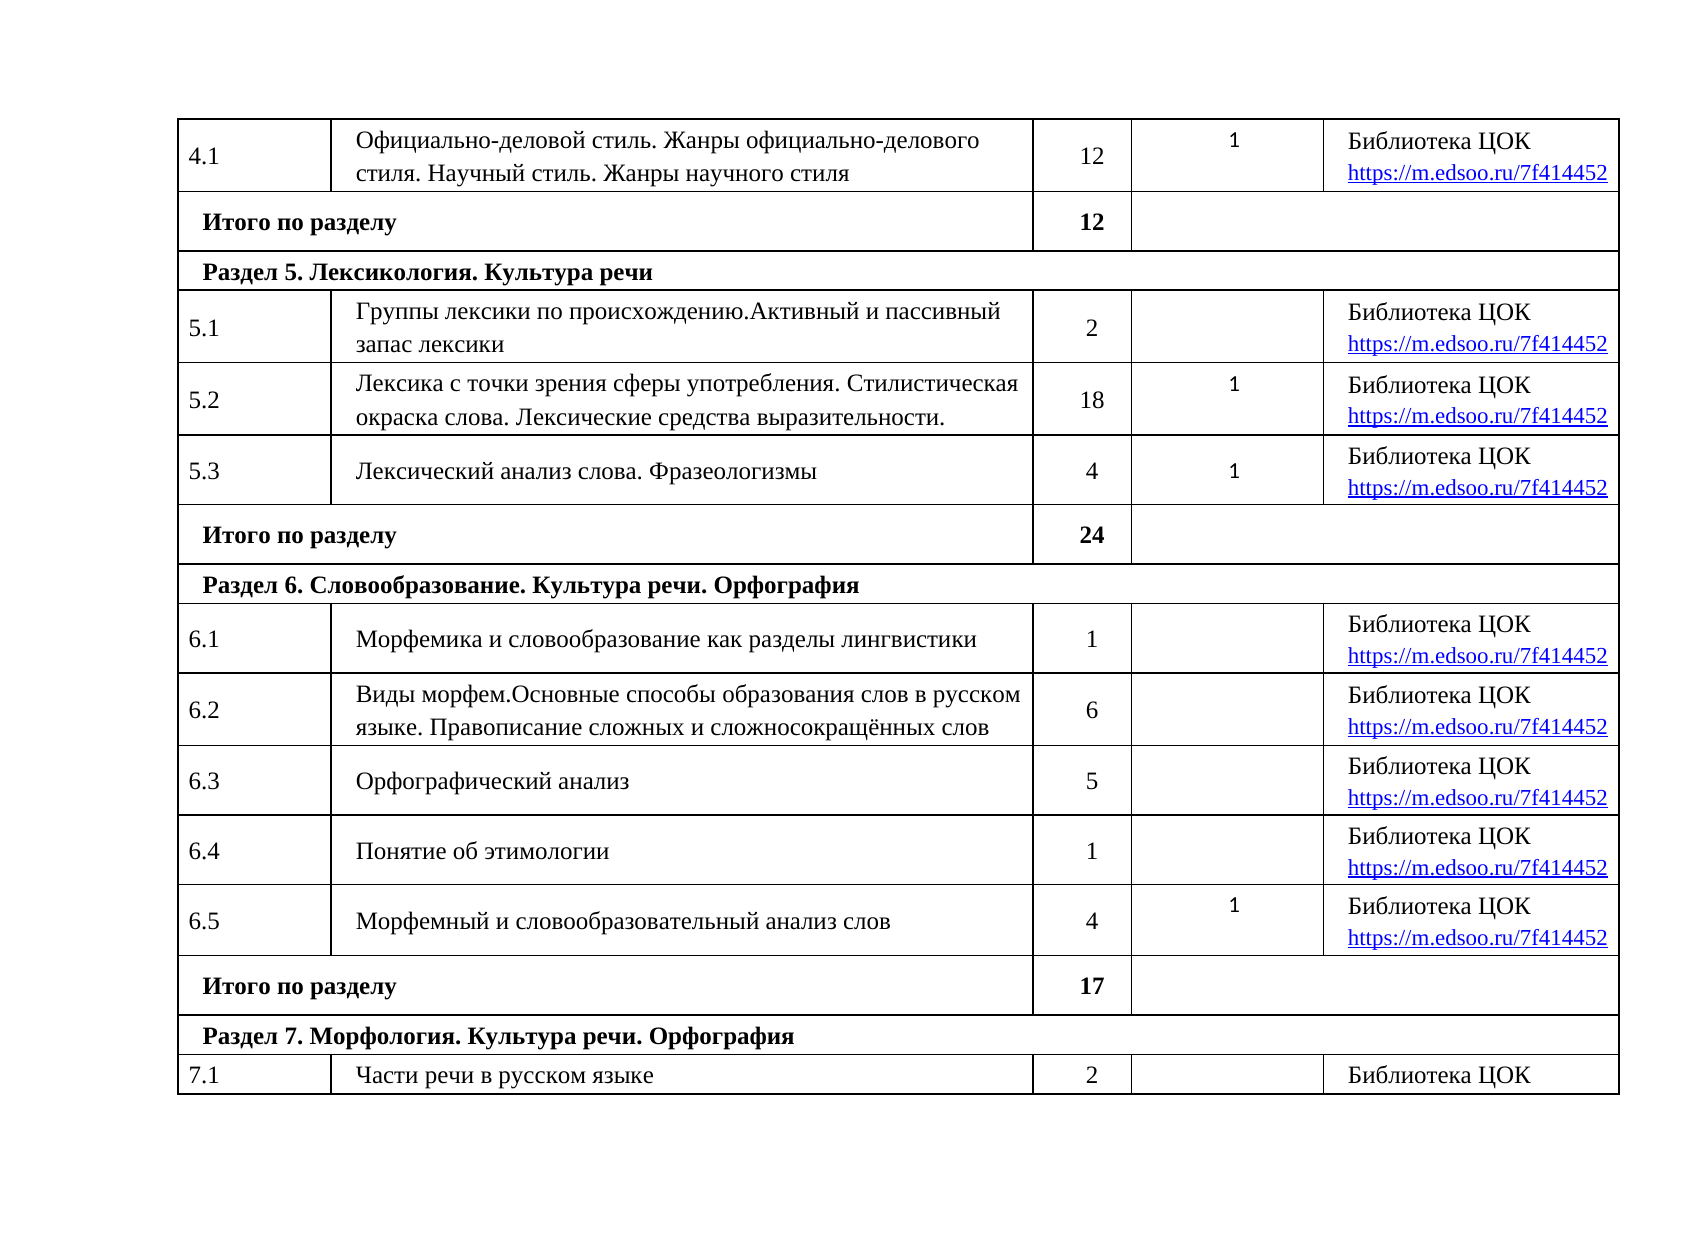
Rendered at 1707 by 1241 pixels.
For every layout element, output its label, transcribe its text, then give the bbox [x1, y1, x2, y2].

table_cell Раздел 6. Словообразование. Культура речи. Орфография [179, 565, 1618, 603]
table_cell Библиотека ЦОК https://m.edsoo.ru/7f414452 [1324, 291, 1618, 362]
table_cell Морфемика и словообразование как разделы лингвистики [332, 604, 1032, 672]
table_cell Лексика с точки зрения сферы употребления. Стилистическая окраска слова. Лексические средства выразительности. [332, 363, 1032, 434]
table_cell 1 [1132, 363, 1323, 434]
table_cell Понятие об этимологии [332, 816, 1032, 884]
table_cell Раздел 5. Лексикология. Культура речи [179, 252, 1618, 289]
table_cell [1132, 674, 1323, 744]
table_cell [1132, 604, 1323, 672]
table_cell 4 [1034, 885, 1131, 954]
table_cell 4.1 [179, 120, 330, 191]
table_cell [1324, 885, 1618, 954]
table_cell 5.1 [179, 291, 330, 362]
table_cell 24 [1034, 505, 1131, 563]
table_cell Библиотека ЦОК https://m.edsoo.ru/7f414452 [1324, 436, 1618, 504]
table_cell 5.3 [179, 436, 330, 504]
table_cell 18 [1034, 363, 1131, 434]
table_cell 5.2 [179, 363, 330, 434]
table_cell [1132, 816, 1323, 884]
table_cell Библиотека ЦОК https://m.edsoo.ru/7f414452 [1324, 674, 1618, 744]
table_cell 1 [1132, 885, 1323, 954]
table_cell Лексический анализ слова. Фразеологизмы [332, 436, 1032, 504]
table_cell 4 [1034, 436, 1131, 504]
table_cell 6.5 [179, 885, 330, 954]
table_cell [1132, 505, 1618, 563]
table_cell Орфографический анализ [332, 746, 1032, 814]
table_cell Библиотека ЦОК https://m.edsoo.ru/7f414452 [1324, 363, 1618, 434]
table_cell 6.3 [179, 746, 330, 814]
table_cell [1324, 1055, 1618, 1093]
table_cell [1132, 1055, 1323, 1093]
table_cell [1324, 120, 1618, 191]
table_cell Группы лексики по происхождению.Активный и пассивный запас лексики [332, 291, 1032, 362]
table_cell [1132, 291, 1323, 362]
table_cell [1132, 956, 1618, 1014]
table_cell Итого по разделу [179, 192, 1032, 250]
table_cell 2 [1034, 291, 1131, 362]
table_cell 1 [1132, 436, 1323, 504]
table_cell 17 [1034, 956, 1131, 1014]
table_cell 7.1 [179, 1055, 330, 1093]
table_cell 6 [1034, 674, 1131, 744]
table_cell 6.4 [179, 816, 330, 884]
table_cell Итого по разделу [179, 956, 1032, 1014]
table_cell 2 [1034, 1055, 1131, 1093]
table_cell [1132, 746, 1323, 814]
table_cell Библиотека ЦОК https://m.edsoo.ru/7f414452 [1324, 746, 1618, 814]
table_cell Библиотека ЦОК https://m.edsoo.ru/7f414452 [1324, 604, 1618, 672]
table_cell 6.1 [179, 604, 330, 672]
table_cell 1 [1132, 120, 1323, 191]
table_cell Виды морфем.Основные способы образования слов в русском языке. Правописание сложных и сложносокращённых слов [332, 674, 1032, 744]
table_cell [332, 1055, 1032, 1093]
table_cell 5 [1034, 746, 1131, 814]
table_cell Библиотека ЦОК https://m.edsoo.ru/7f414452 [1324, 816, 1618, 884]
table_cell 12 [1034, 192, 1131, 250]
table_cell 12 [1034, 120, 1131, 191]
table_cell 6.2 [179, 674, 330, 744]
table_cell 1 [1034, 816, 1131, 884]
table_cell 1 [1034, 604, 1131, 672]
table_cell Раздел 7. Морфология. Культура речи. Орфография [179, 1016, 1618, 1053]
table_cell Морфемный и словообразовательный анализ слов [332, 885, 1032, 954]
table_cell [1132, 192, 1618, 250]
table_cell Итого по разделу [179, 505, 1032, 563]
table_cell Официально-деловой стиль. Жанры официально-делового стиля. Научный стиль. Жанры научного стиля [332, 120, 1032, 191]
